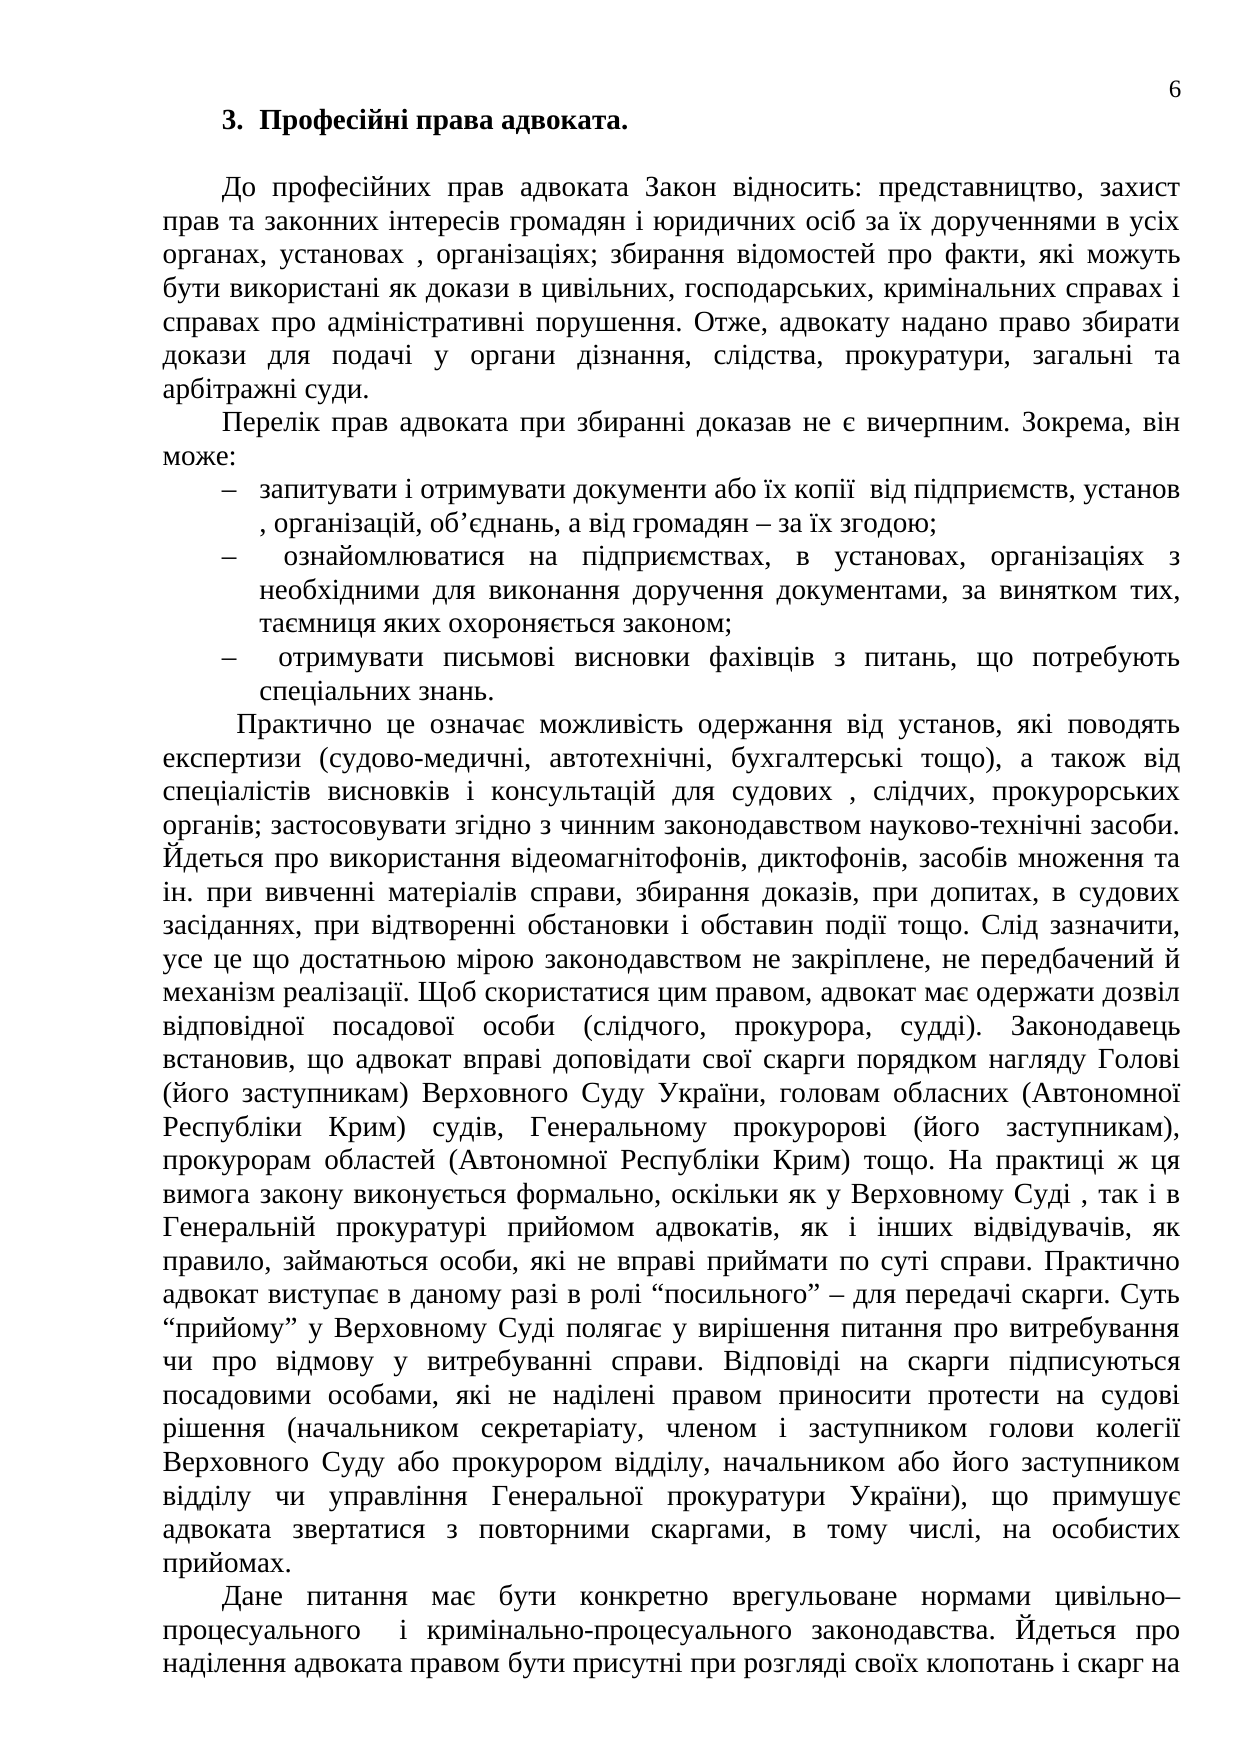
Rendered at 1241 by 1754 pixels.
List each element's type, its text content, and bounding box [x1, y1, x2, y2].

list Професійні права адвоката. [222, 102, 1181, 136]
list ознайомлюватися на підприємствах, в установах, організаціях з необхідними для виконання доручення документами, за винятком тих, таємниця яких охороняється законом; [222, 538, 1181, 639]
text Практично це означає можливість одержання від установ, які поводять експертизи (судово-медичні, автотехнічні, бухгалтерські тощо), а також від спеціалістів висновків і консультацій для судових , слідчих, прокурорських органів; застосовувати згідно з чинним законодавством науково-технічні засоби. Йдеться про використання відеомагнітофонів, диктофонів, засобів множення та ін. при вивченні матеріалів справи, збирання доказів, при допитах, в судових засіданнях, при відтворенні обстановки і обставин події тощо. Слід зазначити, усе це що достатньою мірою законодавством не закріплене, не передбачений й механізм реалізації. Щоб скористатися цим правом, адвокат має одержати дозвіл відповідної посадової особи (слідчого, прокурора, судді). Законодавець встановив, що адвокат вправі доповідати свої скарги порядком нагляду Голові (його заступникам) Верховного Суду України, головам обласних (Автономної Республіки Крим) судів, Генеральному прокуророві (його заступникам), прокурорам областей (Автономної Республіки Крим) тощо. На практиці ж ця вимога закону виконується формально, оскільки як у Верховному Суді , так і в Генеральній прокуратурі прийомом адвокатів, як і інших відвідувачів, як правило, займаються особи, які не вправі приймати по суті справи. Практично адвокат виступає в даному разі в ролі “посильного” – для передачі скарги. Суть “прийому” у Верховному Суді полягає у вирішення питання про витребування чи про відмову у витребуванні справи. Відповіді на скарги підписуються посадовими особами, які не наділені правом приносити протести на судові рішення (начальником секретаріату, членом і заступником голови колегії Верховного Суду або прокурором відділу, начальником або його заступником відділу чи управління Генеральної прокуратури України), що примушує адвоката звертатися з повторними скаргами, в тому числі, на особистих прийомах. [162, 706, 1181, 1578]
list отримувати письмові висновки фахівців з питань, що потребують спеціальних знань. [222, 639, 1181, 706]
list запитувати і отримувати документи або їх копії від підприємств, установ , організацій, об’єднань, а від громадян – за їх згодою; [222, 471, 1181, 538]
text До професійних прав адвоката Закон відносить: представництво, захист прав та законних інтересів громадян і юридичних осіб за їх дорученнями в усіх органах, установах , організаціях; збирання відомостей про факти, які можуть бути використані як докази в цивільних, господарських, кримінальних справах і справах про адміністративні порушення. Отже, адвокату надано право збирати докази для подачі у органи дізнання, слідства, прокуратури, загальні та арбітражні суди. [162, 169, 1181, 404]
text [162, 1578, 1181, 1679]
text Перелік прав адвоката при збиранні доказав не є вичерпним. Зокрема, він може: [162, 404, 1181, 471]
